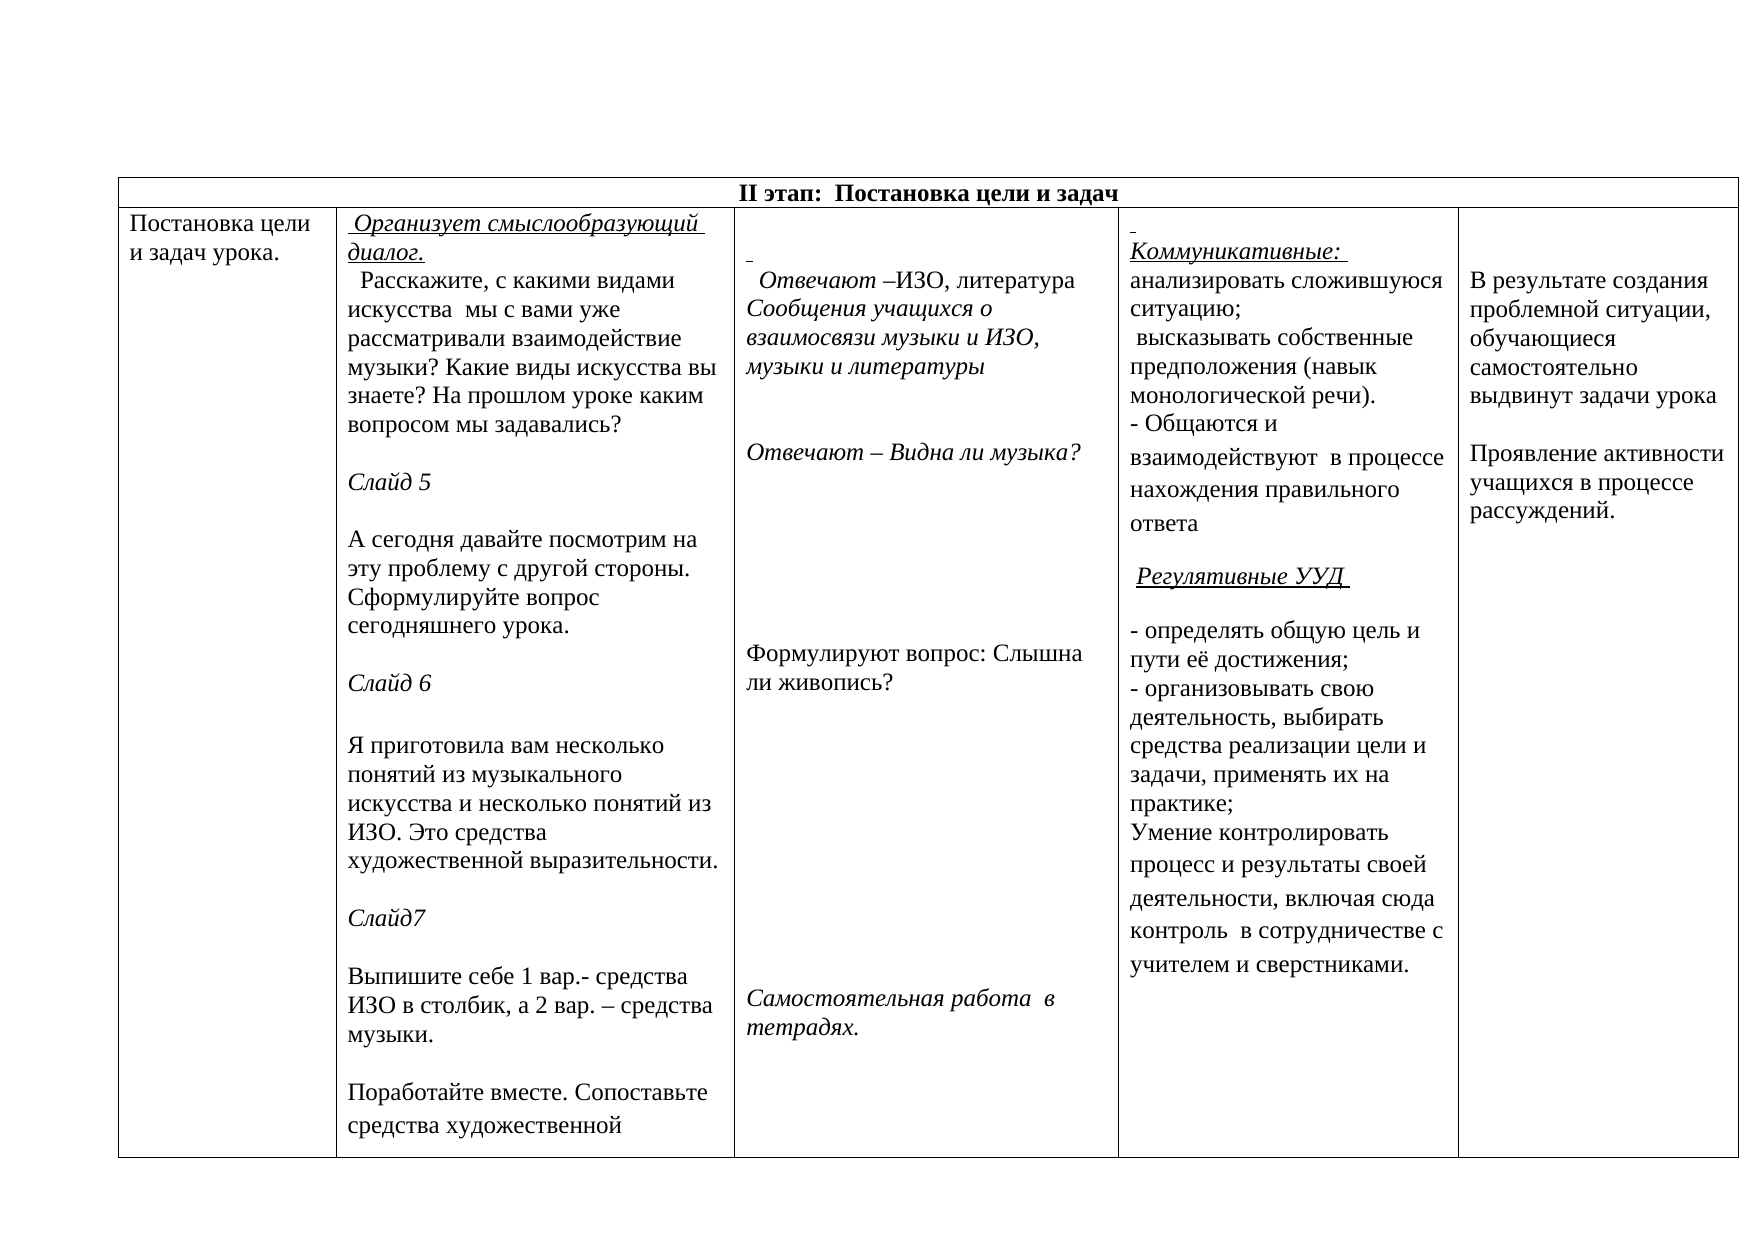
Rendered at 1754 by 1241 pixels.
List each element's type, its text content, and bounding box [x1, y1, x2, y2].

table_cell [337, 208, 734, 1157]
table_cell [119, 208, 336, 1157]
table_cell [1459, 208, 1738, 1157]
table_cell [1119, 208, 1458, 1157]
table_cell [735, 208, 1118, 1157]
table_cell II этап: Постановка цели и задач [119, 178, 1738, 207]
